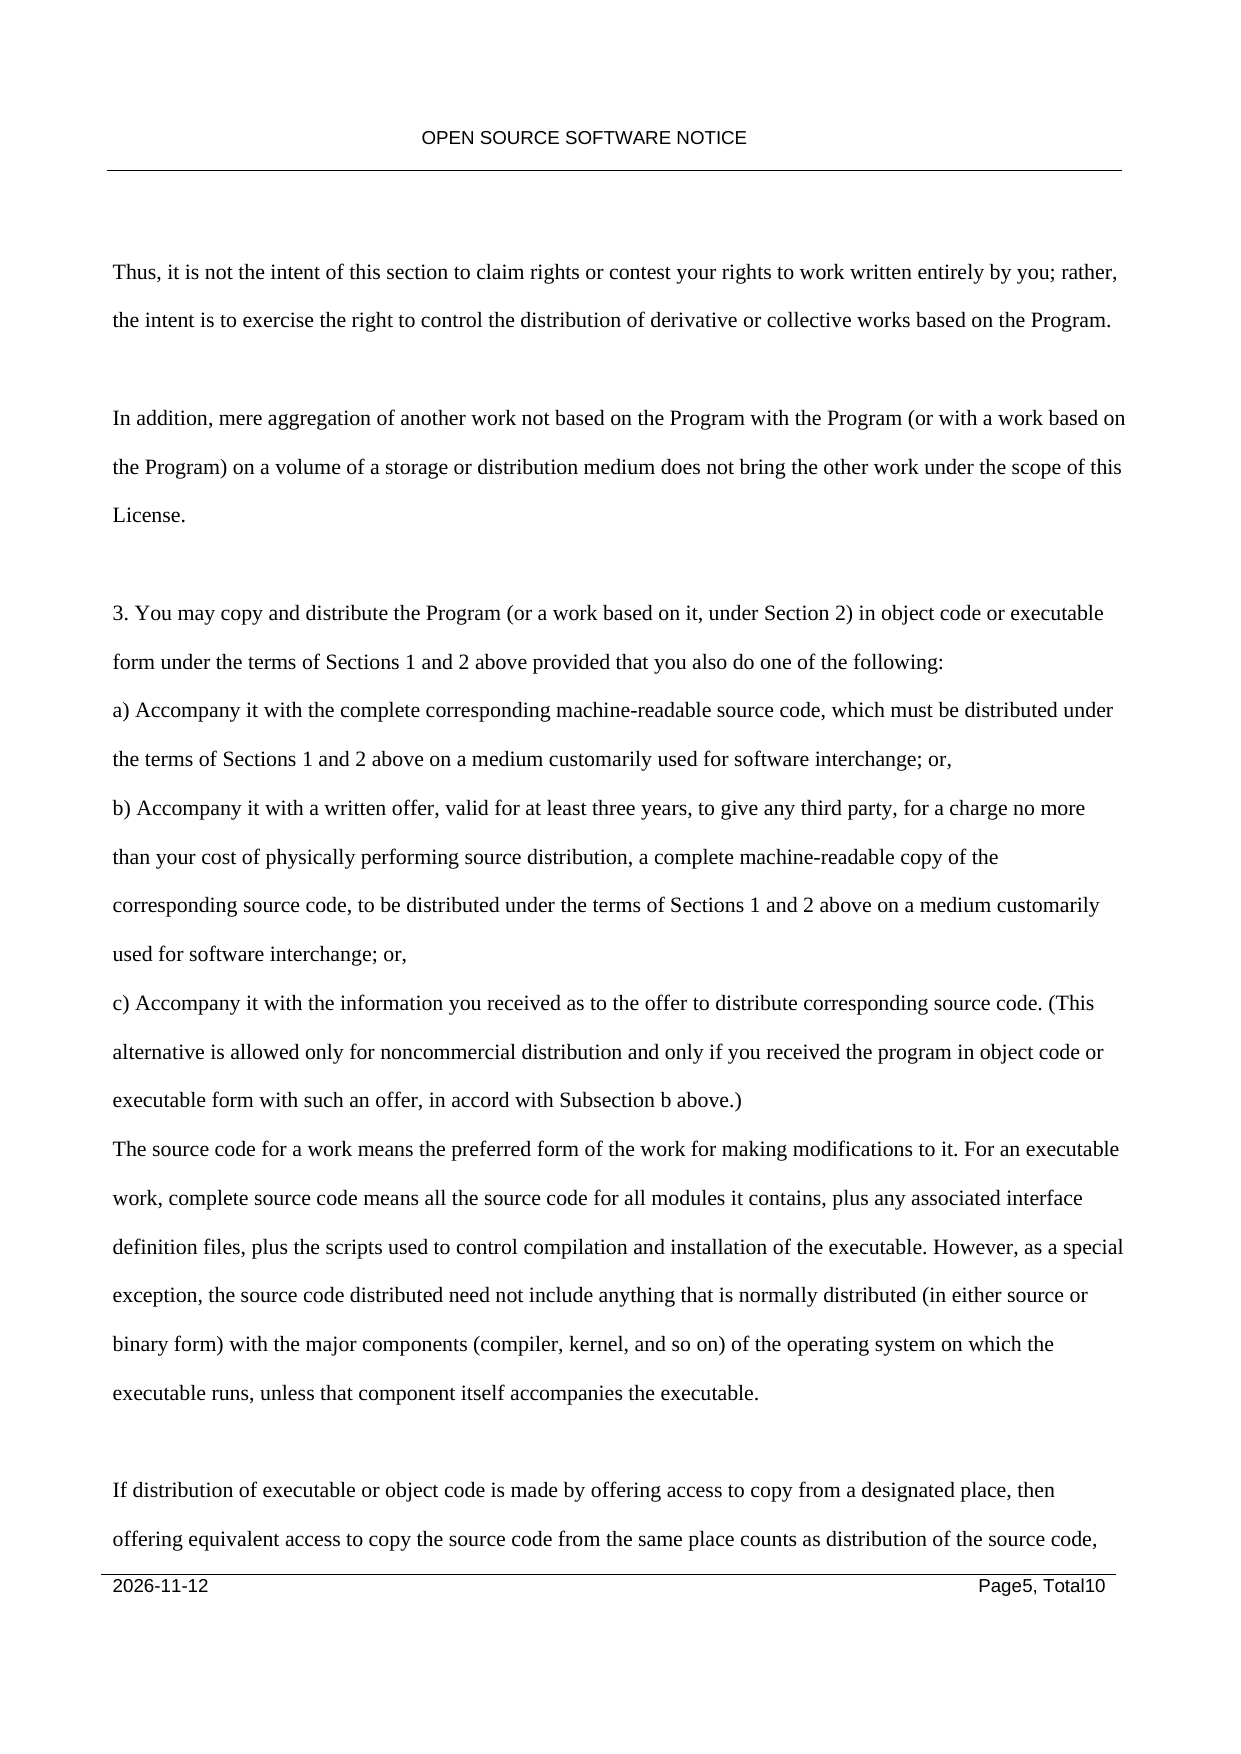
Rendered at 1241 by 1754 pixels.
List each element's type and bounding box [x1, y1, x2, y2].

text [112, 206, 1128, 1555]
